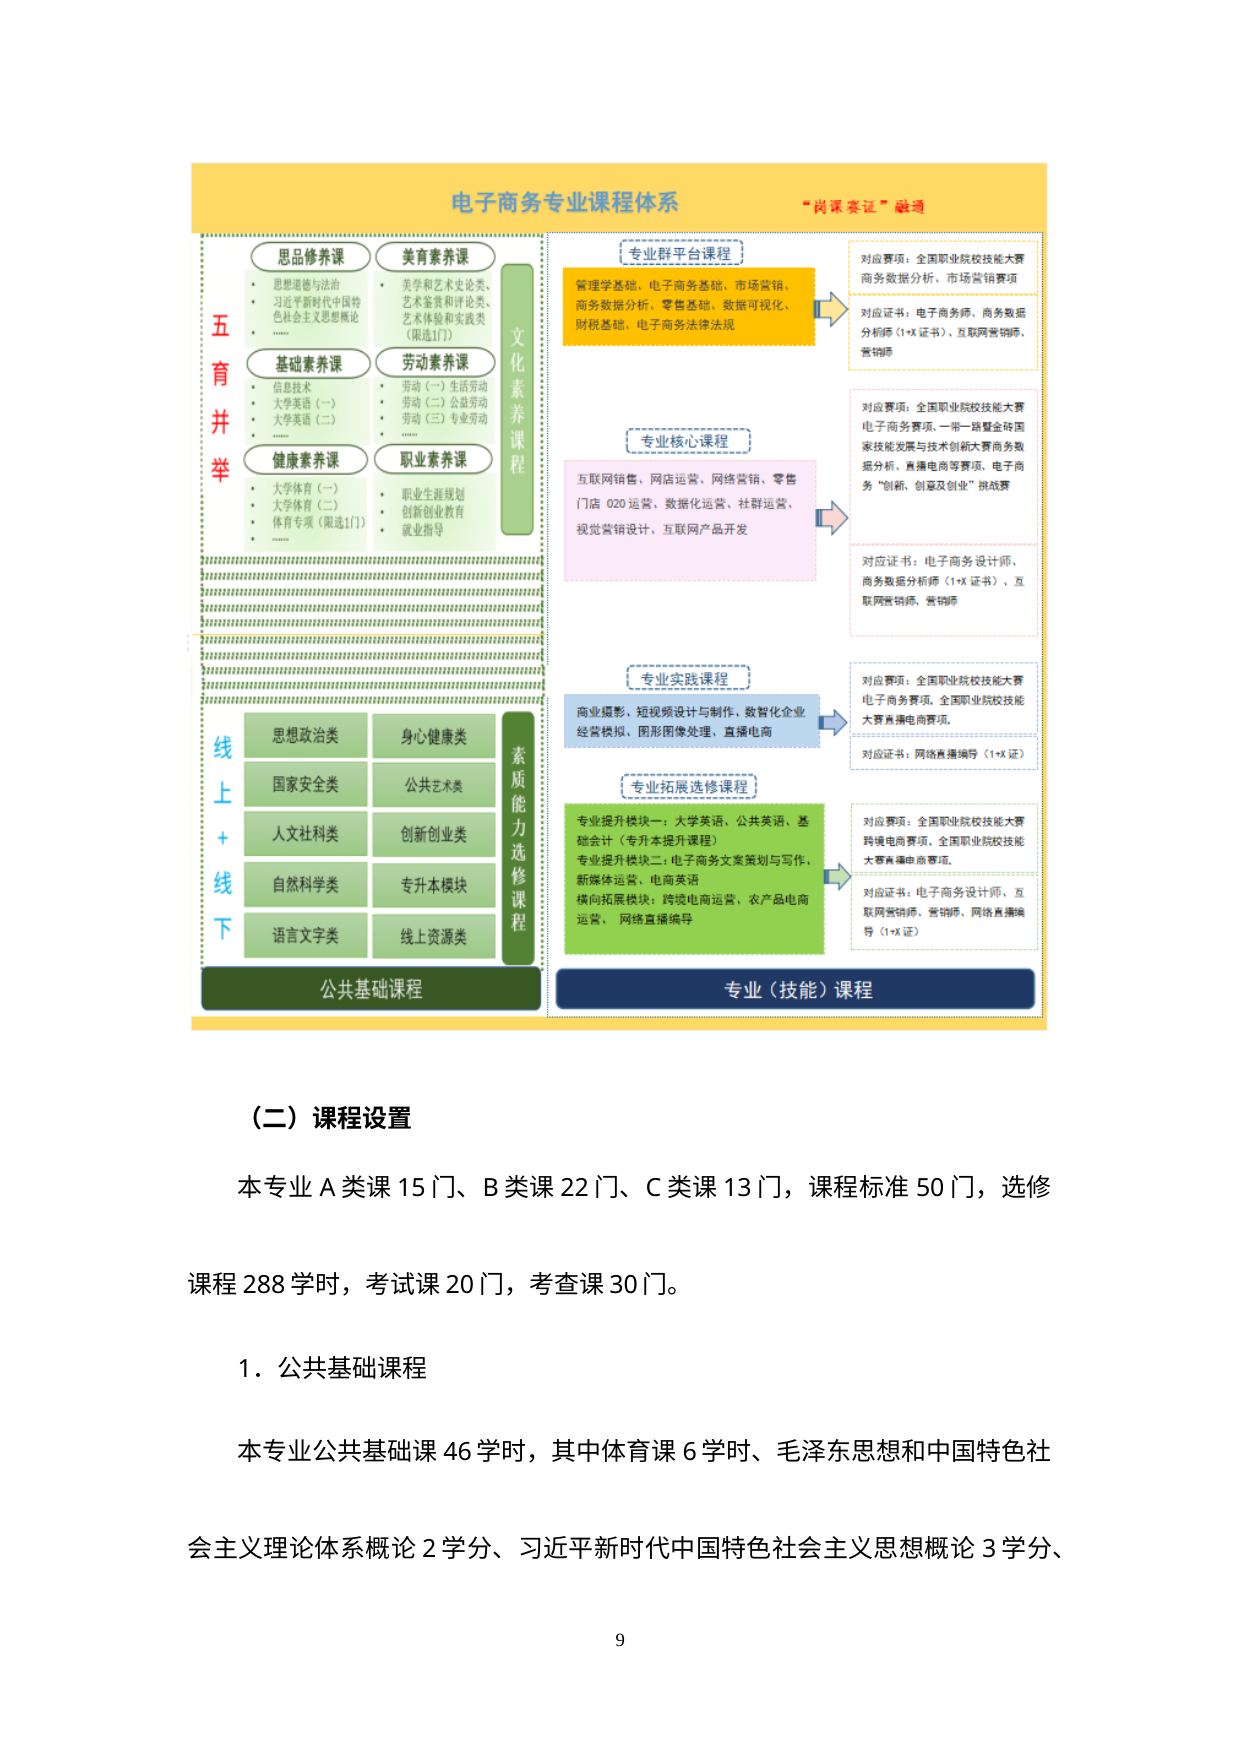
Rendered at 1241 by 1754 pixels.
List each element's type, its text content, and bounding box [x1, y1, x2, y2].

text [187, 1417, 1053, 1579]
text （二）课程设置 [187, 1099, 1053, 1135]
picture [187, 162, 1053, 1035]
text 1．公共基础课程 [187, 1334, 1053, 1399]
text 本专业A类课15门、B类课22门、C类课13门，课程标准50门，选修课程288学时，考试课20门，考查课30门。 [187, 1153, 1053, 1316]
